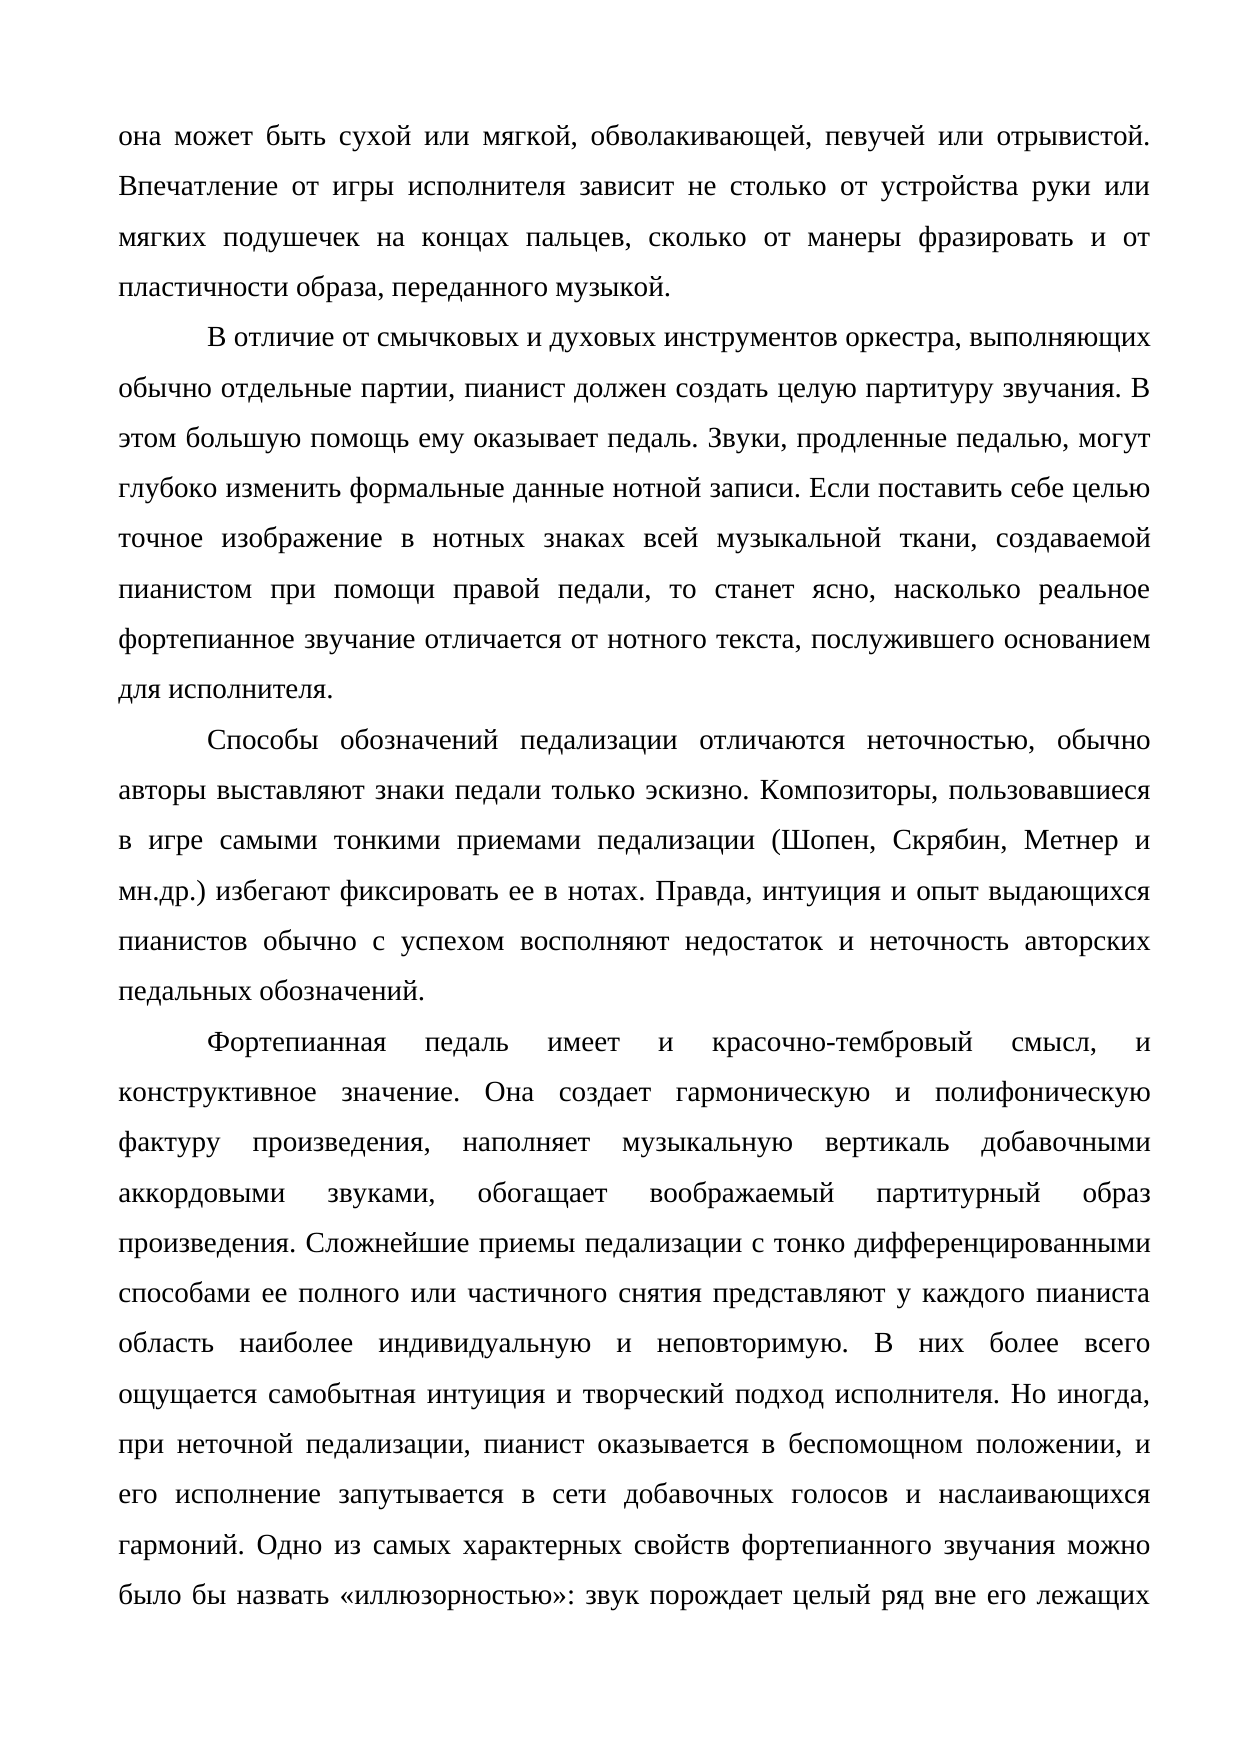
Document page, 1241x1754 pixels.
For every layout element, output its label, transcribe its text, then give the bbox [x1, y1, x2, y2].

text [118, 118, 1152, 303]
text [118, 1024, 1152, 1611]
text Способы обозначений педализации отличаются неточностью, обычно авторы выставляют знаки педали только эскизно. Композиторы, пользовавшиеся в игре самыми тонкими приемами педализации (Шопен, Скрябин, Метнер и мн.др.) избегают фиксировать ее в нотах. Правда, интуиция и опыт выдающихся пианистов обычно с успехом восполняют недостаток и неточность авторских педальных обозначений. [118, 722, 1152, 1007]
text В отличие от смычковых и духовых инструментов оркестра, выполняющих обычно отдельные партии, пианист должен создать целую партитуру звучания. В этом большую помощь ему оказывает педаль. Звуки, продленные педалью, могут глубоко изменить формальные данные нотной записи. Если поставить себе целью точное изображение в нотных знаках всей музыкальной ткани, создаваемой пианистом при помощи правой педали, то станет ясно, насколько реальное фортепианное звучание отличается от нотного текста, послужившего основанием для исполнителя. [118, 319, 1152, 705]
